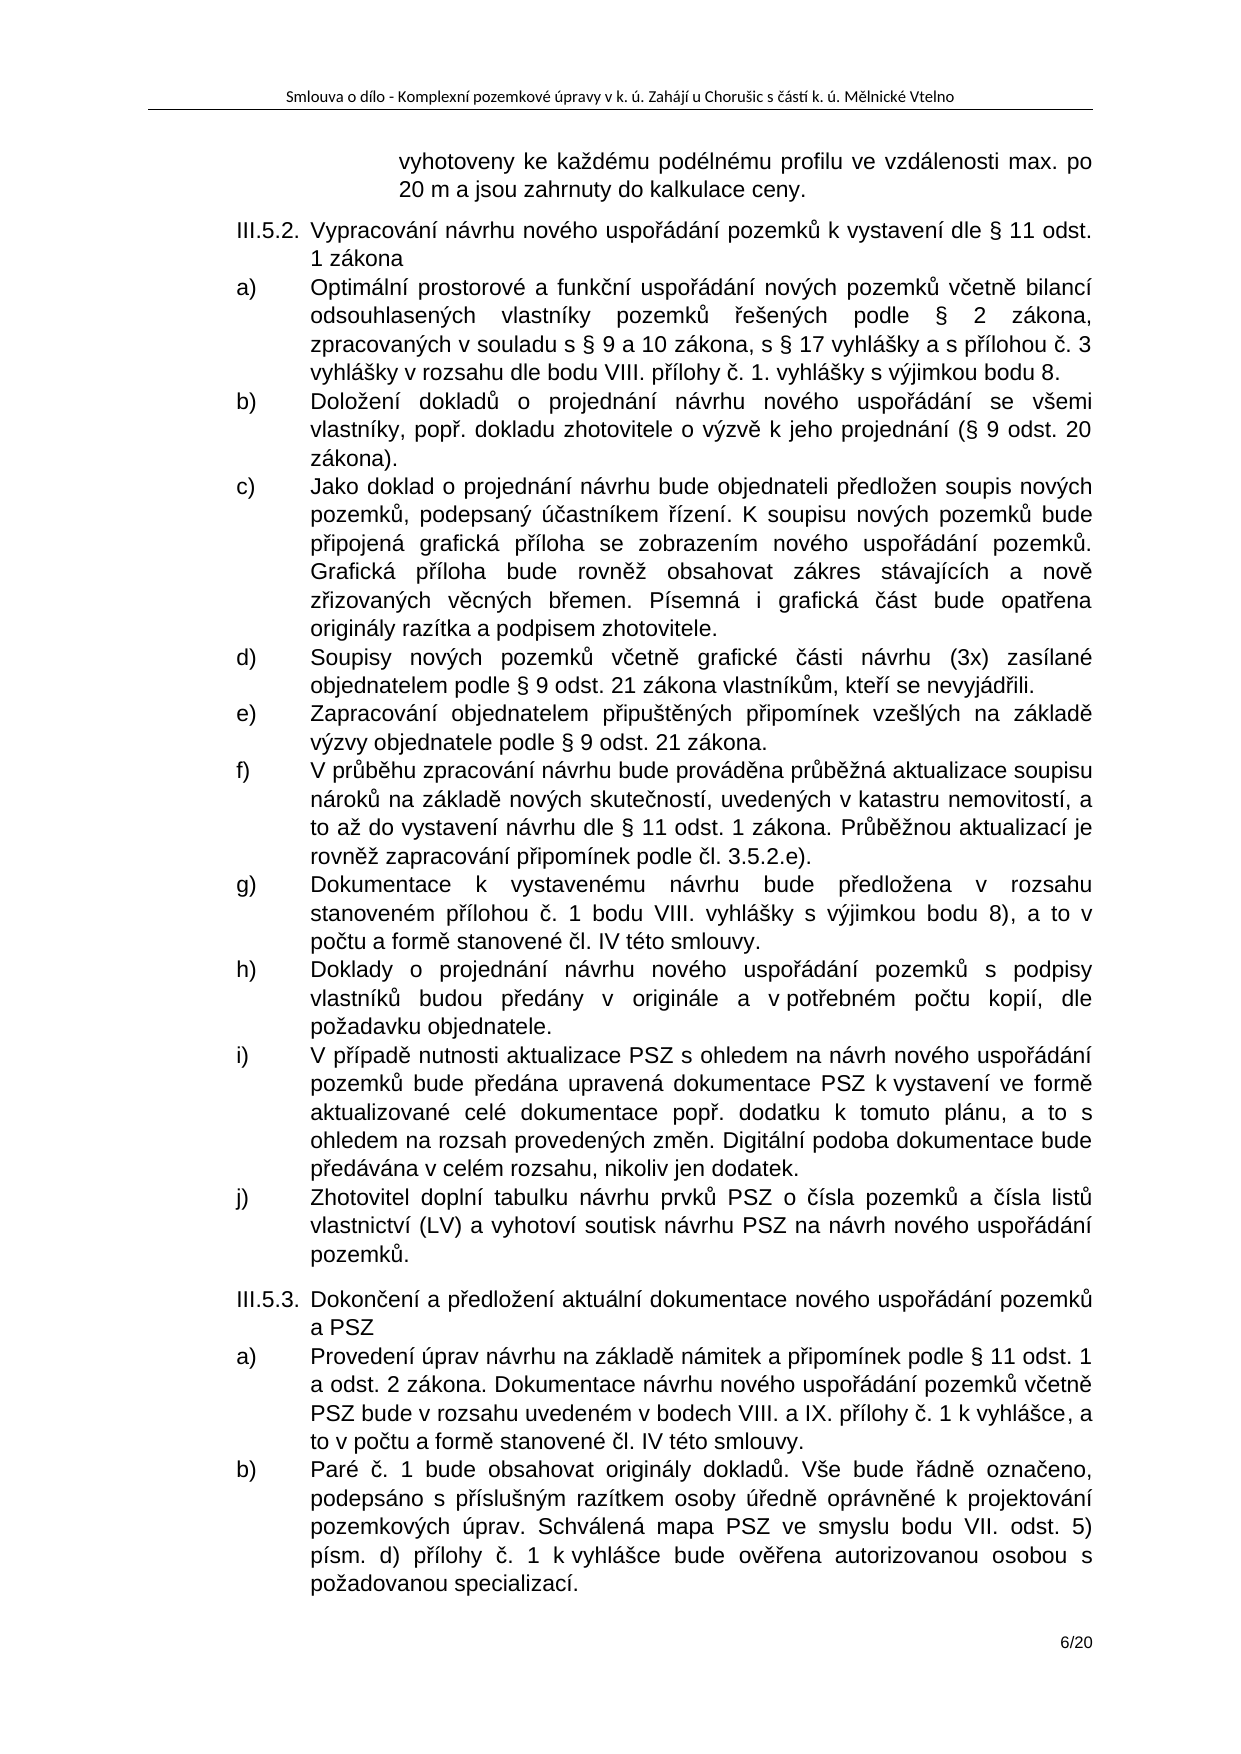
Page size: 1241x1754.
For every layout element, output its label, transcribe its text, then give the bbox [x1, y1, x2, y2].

text Soupisy nových pozemků včetně grafické části návrhu (3x) zasílané objednatelem podle § 9 odst. 21 zákona vlastníkům, kteří se nevyjádřili. [236, 643, 1093, 698]
text Doložení dokladů o projednání návrhu nového uspořádání se všemi vlastníky, popř. dokladu zhotovitele o výzvě k jeho projednání (§ 9 odst. 20 zákona). [236, 388, 1093, 471]
text Zapracování objednatelem připuštěných připomínek vzešlých na základě výzvy objednatele podle § 9 odst. 21 zákona. [236, 700, 1093, 755]
text Dokončení a předložení aktuální dokumentace nového uspořádání pozemků a PSZ [236, 1286, 1093, 1341]
text Provedení úprav návrhu na základě námitek a připomínek podle § 11 odst. 1 a odst. 2 zákona. Dokumentace návrhu nového uspořádání pozemků včetně PSZ bude v rozsahu uvedeném v bodech VIII. a IX. přílohy č. 1 k vyhlášce, a to v počtu a formě stanovené čl. IV této smlouvy. [236, 1343, 1093, 1454]
text Paré č. 1 bude obsahovat originály dokladů. Vše bude řádně označeno, podepsáno s příslušným razítkem osoby úředně oprávněné k projektování pozemkových úprav. Schválená mapa PSZ ve smyslu bodu VII. odst. 5) písm. d) přílohy č. 1 k vyhlášce bude ověřena autorizovanou osobou s požadovanou specializací. [236, 1456, 1093, 1597]
text Zhotovitel doplní tabulku návrhu prvků PSZ o čísla pozemků a čísla listů vlastnictví (LV) a vyhotoví soutisk návrhu PSZ na návrh nového uspořádání pozemků. [236, 1184, 1093, 1267]
text Dokumentace k vystavenému návrhu bude předložena v rozsahu stanoveném přílohou č. 1 bodu VIII. vyhlášky s výjimkou bodu 8), a to v počtu a formě stanovené čl. IV této smlouvy. [236, 871, 1093, 954]
text Doklady o projednání návrhu nového uspořádání pozemků s podpisy vlastníků budou předány v originále a v potřebném počtu kopií, dle požadavku objednatele. [236, 956, 1093, 1039]
text Jako doklad o projednání návrhu bude objednateli předložen soupis nových pozemků, podepsaný účastníkem řízení. K soupisu nových pozemků bude připojená grafická příloha se zobrazením nového uspořádání pozemků. Grafická příloha bude rovněž obsahovat zákres stávajících a nově zřizovaných věcných břemen. Písemná i grafická část bude opatřena originály razítka a podpisem zhotovitele. [236, 473, 1093, 641]
text Vypracování návrhu nového uspořádání pozemků k vystavení dle § 11 odst. 1 zákona [236, 217, 1093, 272]
text V případě nutnosti aktualizace PSZ s ohledem na návrh nového uspořádání pozemků bude předána upravená dokumentace PSZ k vystavení ve formě aktualizované celé dokumentace popř. dodatku k tomuto plánu, a to s ohledem na rozsah provedených změn. Digitální podoba dokumentace bude předávána v celém rozsahu, nikoliv jen dodatek. [236, 1042, 1093, 1182]
text V průběhu zpracování návrhu bude prováděna průběžná aktualizace soupisu nároků na základě nových skutečností, uvedených v katastru nemovitostí, a to až do vystavení návrhu dle § 11 odst. 1 zákona. Průběžnou aktualizací je rovněž zapracování připomínek podle čl. 3.5.2.e). [236, 757, 1093, 869]
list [310, 148, 1093, 202]
text Optimální prostorové a funkční uspořádání nových pozemků včetně bilancí odsouhlasených vlastníky pozemků řešených podle § 2 zákona, zpracovaných v souladu s § 9 a 10 zákona, s § 17 vyhlášky a s přílohou č. 3 vyhlášky v rozsahu dle bodu VIII. přílohy č. 1. vyhlášky s výjimkou bodu 8. [236, 274, 1093, 386]
